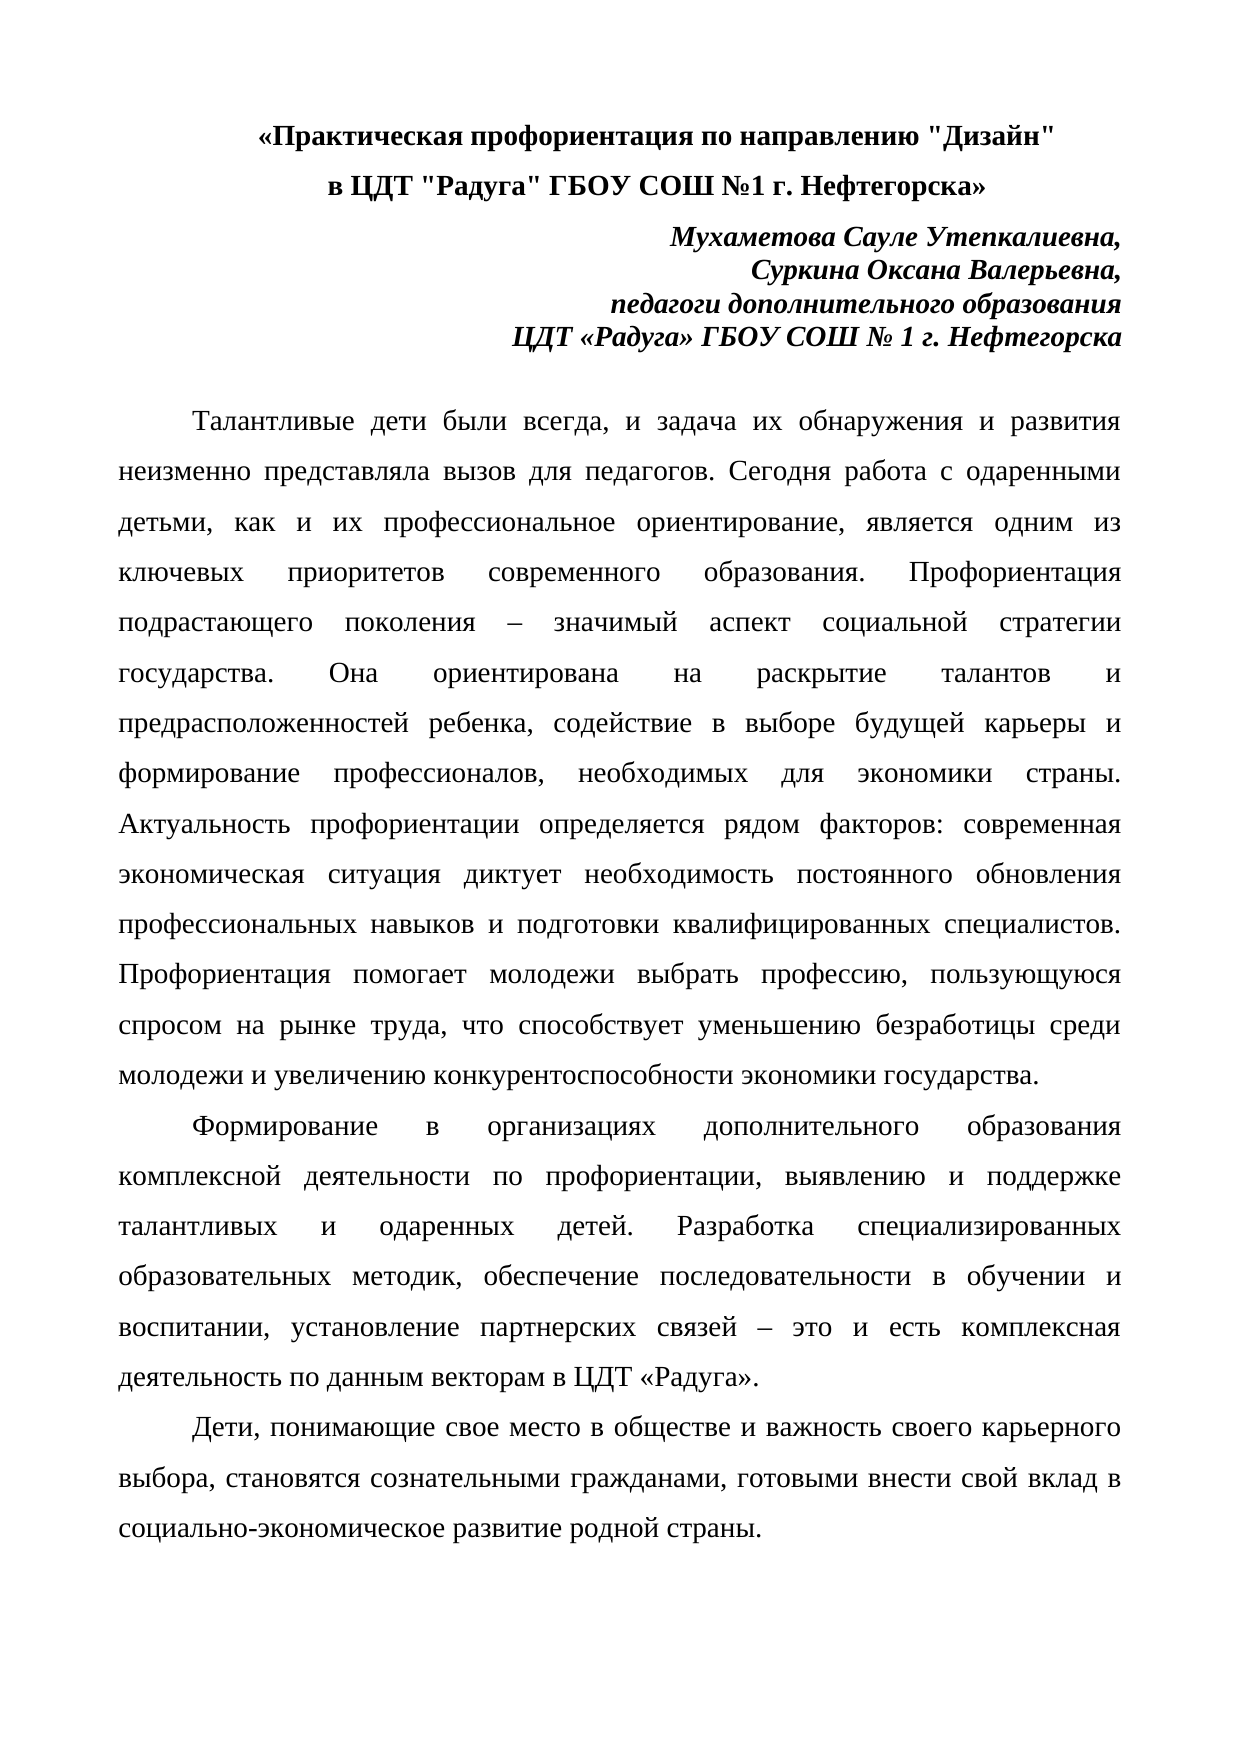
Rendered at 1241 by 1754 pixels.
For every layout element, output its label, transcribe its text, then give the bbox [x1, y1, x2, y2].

text ЦДТ «Радуга» ГБОУ СОШ № 1 г. Нефтегорска [118, 319, 1122, 353]
text Формирование в организациях дополнительного образования комплексной деятельности по профориентации, выявлению и поддержке талантливых и одаренных детей. Разработка специализированных образовательных методик, обеспечение последовательности в обучении и воспитании, установление партнерских связей – это и есть комплексная деятельность по данным векторам в ЦДТ «Радуга». [118, 1108, 1122, 1393]
text Мухаметова Сауле Утепкалиевна, [118, 219, 1122, 252]
text «Практическая профориентация по направлению "Дизайн" [118, 118, 1122, 152]
text Талантливые дети были всегда, и задача их обнаружения и развития неизменно представляла вызов для педагогов. Сегодня работа с одаренными детьми, как и их профессиональное ориентирование, является одним из ключевых приоритетов современного образования. Профориентация подрастающего поколения – значимый аспект социальной стратегии государства. Она ориентирована на раскрытие талантов и предрасположенностей ребенка, содействие в выборе будущей карьеры и формирование профессионалов, необходимых для экономики страны. Актуальность профориентации определяется рядом факторов: современная экономическая ситуация диктует необходимость постоянного обновления профессиональных навыков и подготовки квалифицированных специалистов. Профориентация помогает молодежи выбрать профессию, пользующуюся спросом на рынке труда, что способствует уменьшению безработицы среди молодежи и увеличению конкурентоспособности экономики государства. [118, 403, 1122, 1091]
text в ЦДТ "Радуга" ГБОУ СОШ №1 г. Нефтегорска» [118, 168, 1122, 202]
text педагоги дополнительного образования [118, 286, 1122, 319]
text Суркина Оксана Валерьевна, [118, 252, 1122, 286]
text Дети, понимающие свое место в обществе и важность своего карьерного выбора, становятся сознательными гражданами, готовыми внести свой вклад в социально-экономическое развитие родной страны. [118, 1409, 1122, 1544]
